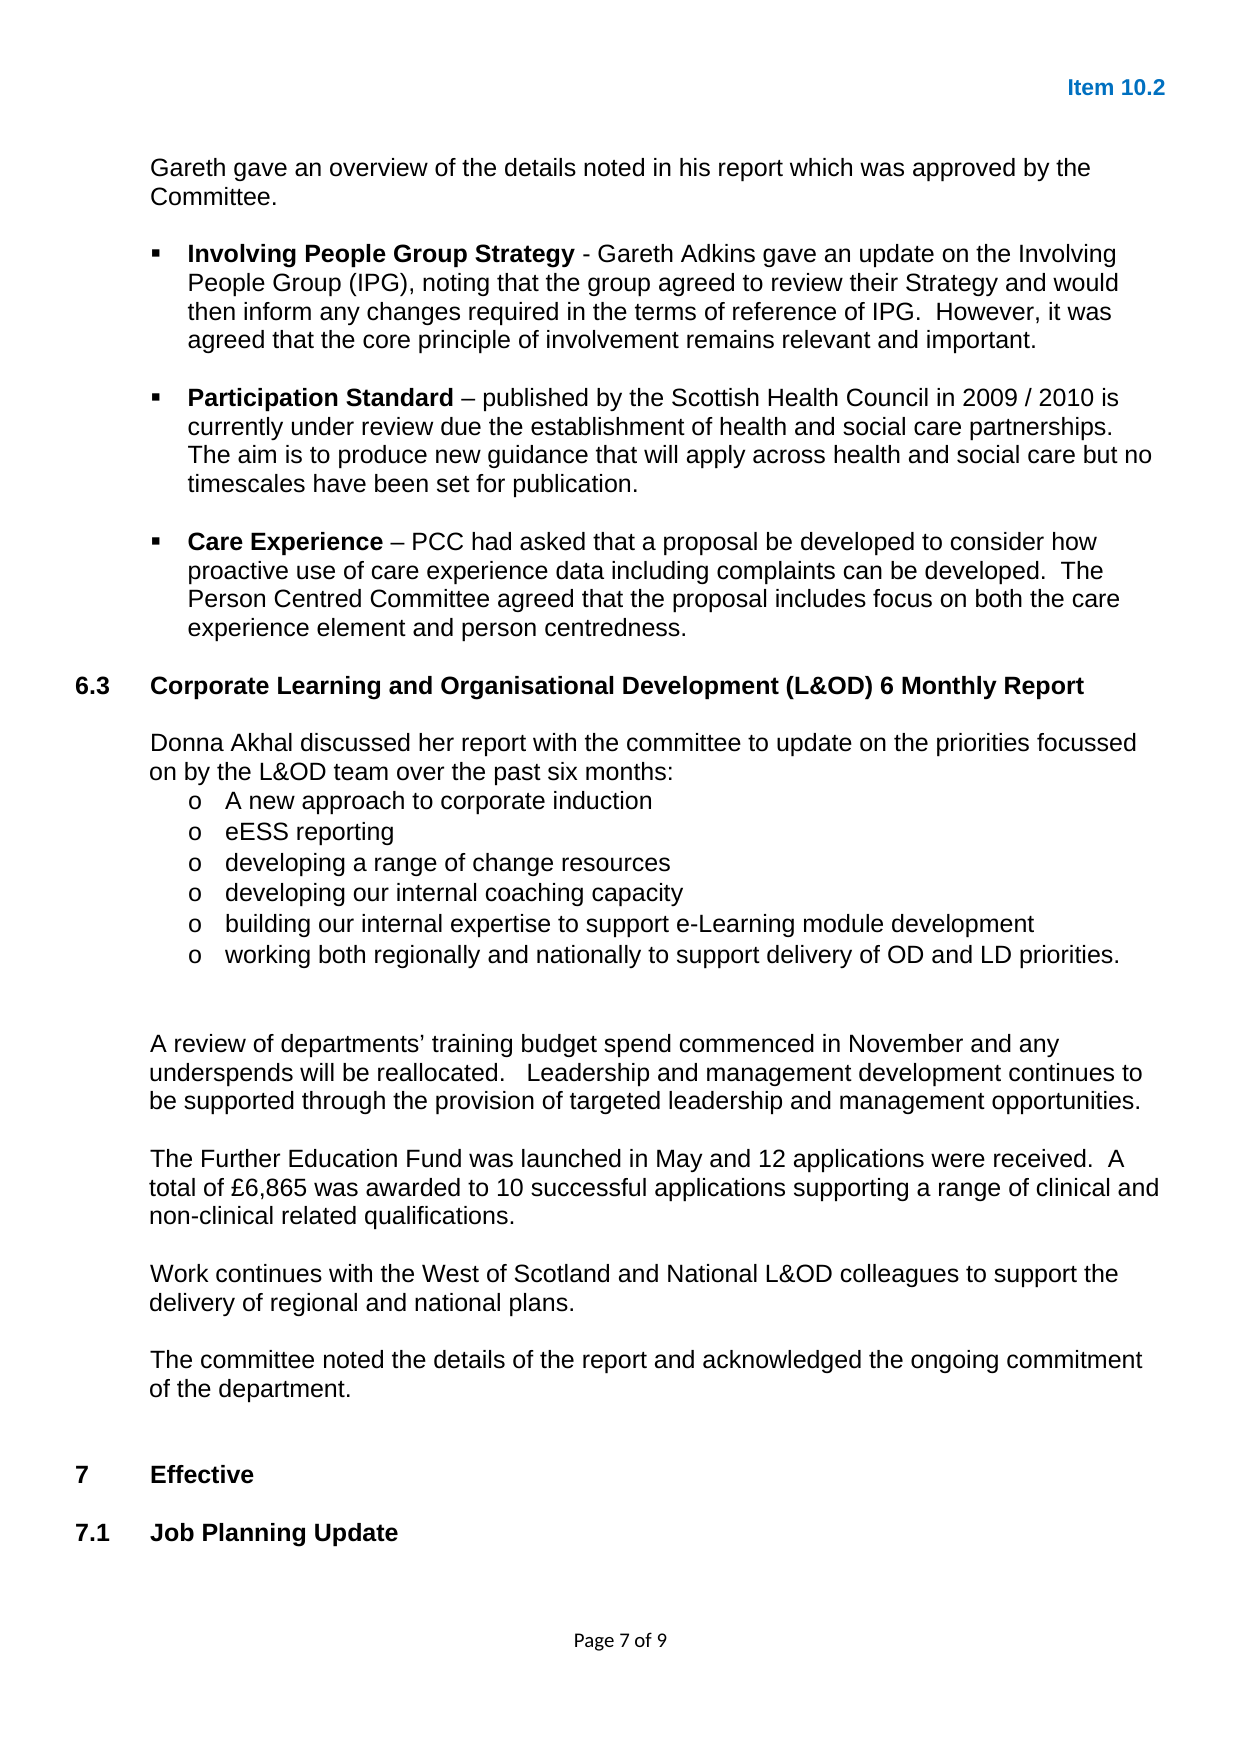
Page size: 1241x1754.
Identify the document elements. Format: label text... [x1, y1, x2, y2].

text 7.1 Job Planning Update [75, 1517, 1165, 1546]
text Gareth gave an overview of the details noted in his report which was approved by the Committee. [150, 153, 1165, 210]
list Involving People Group Strategy - Gareth Adkins gave an update on the Involving People Group (IPG), noting that the group agreed to review their Strategy and would then inform any changes required in the terms of reference of IPG. However, it was agreed that the core principle of involvement remains relevant and important. [150, 239, 1165, 383]
text Work continues with the West of Scotland and National L&OD colleagues to support the delivery of regional and national plans. [149, 1259, 1165, 1316]
text Donna Akhal discussed her report with the committee to update on the priorities focussed on by the L&OD team over the past six months: [149, 728, 1165, 786]
list building our internal expertise to support e-Learning module development [187, 909, 1165, 940]
list eESS reporting [187, 817, 1165, 847]
list Participation Standard – published by the Scottish Health Council in 2009 / 2010 is currently under review due the establishment of health and social care partnerships. The aim is to produce new guidance that will apply across health and social care but no timescales have been set for publication. [150, 383, 1165, 527]
list developing a range of change resources [187, 847, 1165, 878]
list Care Experience – PCC had asked that a proposal be developed to consider how proactive use of care experience data including complaints can be developed. The Person Centred Committee agreed that the proposal includes focus on both the care experience element and person centredness. [150, 527, 1165, 642]
text 6.3 Corporate Learning and Organisational Development (L&OD) 6 Monthly Report [75, 671, 1165, 699]
list developing our internal coaching capacity [187, 878, 1165, 909]
list A new approach to corporate induction [187, 786, 1165, 817]
text The Further Education Fund was launched in May and 12 applications were received. A total of £6,865 was awarded to 10 successful applications supporting a range of clinical and non-clinical related qualifications. [149, 1144, 1165, 1230]
text A review of departments’ training budget spend commenced in November and any underspends will be reallocated. Leadership and management development continues to be supported through the provision of targeted leadership and management opportunities. [149, 1029, 1165, 1115]
text The committee noted the details of the report and acknowledged the ongoing commitment of the department. [149, 1345, 1165, 1402]
text 7 Effective [75, 1460, 1165, 1489]
list working both regionally and nationally to support delivery of OD and LD priorities. [187, 940, 1165, 971]
